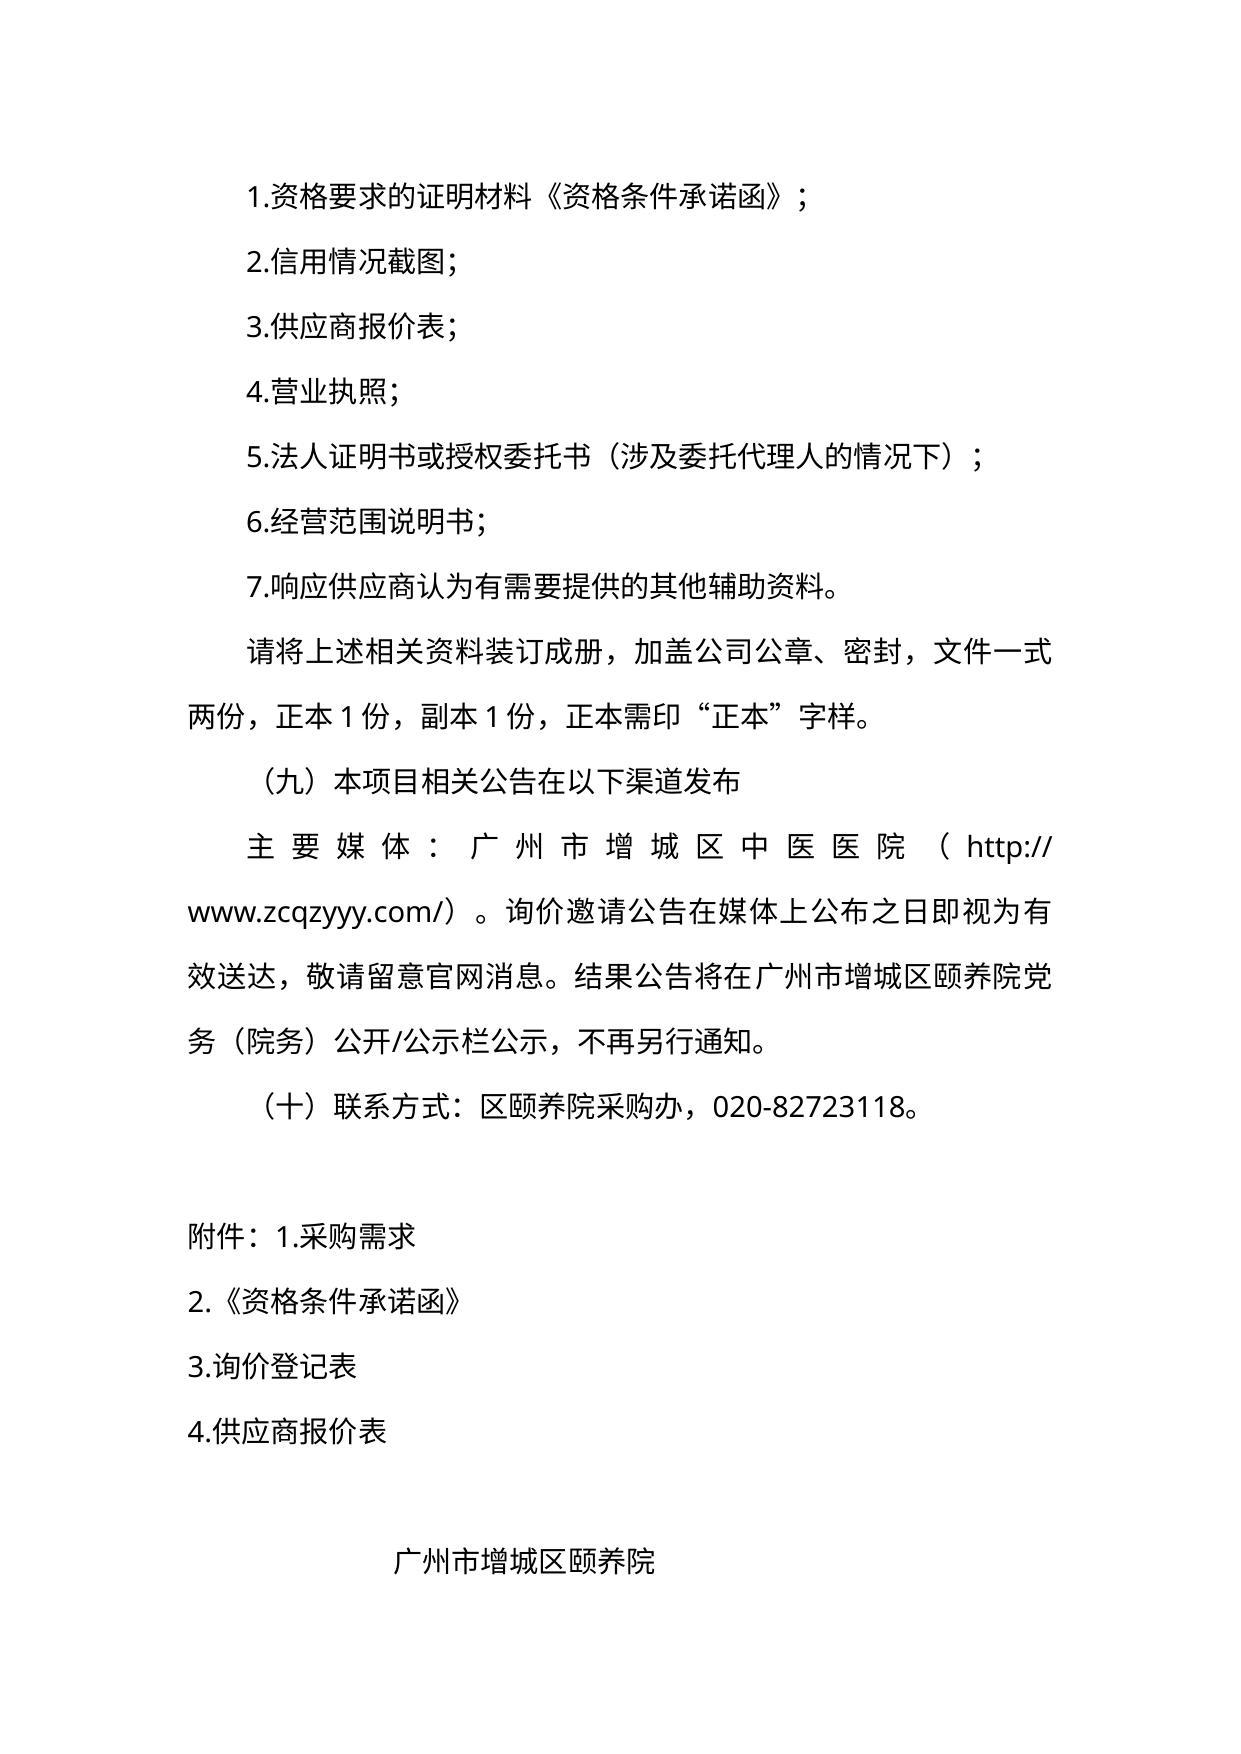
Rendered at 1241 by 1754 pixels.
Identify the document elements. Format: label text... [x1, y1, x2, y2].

text 2.信用情况截图； [187, 227, 1053, 292]
text 请将上述相关资料装订成册，加盖公司公章、密封，文件一式两份，正本1份，副本1份，正本需印“正本”字样。 [187, 617, 1053, 747]
text 附件：1.采购需求 [187, 1202, 1053, 1267]
text 2.《资格条件承诺函》 [187, 1267, 1053, 1332]
text 7.响应供应商认为有需要提供的其他辅助资料。 [187, 552, 1053, 617]
text 3.询价登记表 [187, 1332, 1053, 1397]
text （九）本项目相关公告在以下渠道发布 [187, 747, 1053, 812]
text 广州市增城区颐养院 [187, 1527, 1053, 1592]
text 5.法人证明书或授权委托书（涉及委托代理人的情况下）； [187, 422, 1053, 487]
text 3.供应商报价表； [187, 292, 1053, 357]
text 4.营业执照； [187, 357, 1053, 422]
text 6.经营范围说明书； [187, 487, 1053, 552]
text 4.供应商报价表 [187, 1397, 1053, 1462]
text 主要媒体：广州市增城区中医医院（http://www.zcqzyyy.com/）。询价邀请公告在媒体上公布之日即视为有效送达，敬请留意官网消息。结果公告将在广州市增城区颐养院党务（院务）公开/公示栏公示，不再另行通知。 [187, 812, 1053, 1072]
text 1.资格要求的证明材料《资格条件承诺函》； [187, 162, 1053, 227]
text （十）联系方式：区颐养院采购办，020-82723118。 [187, 1072, 1053, 1137]
